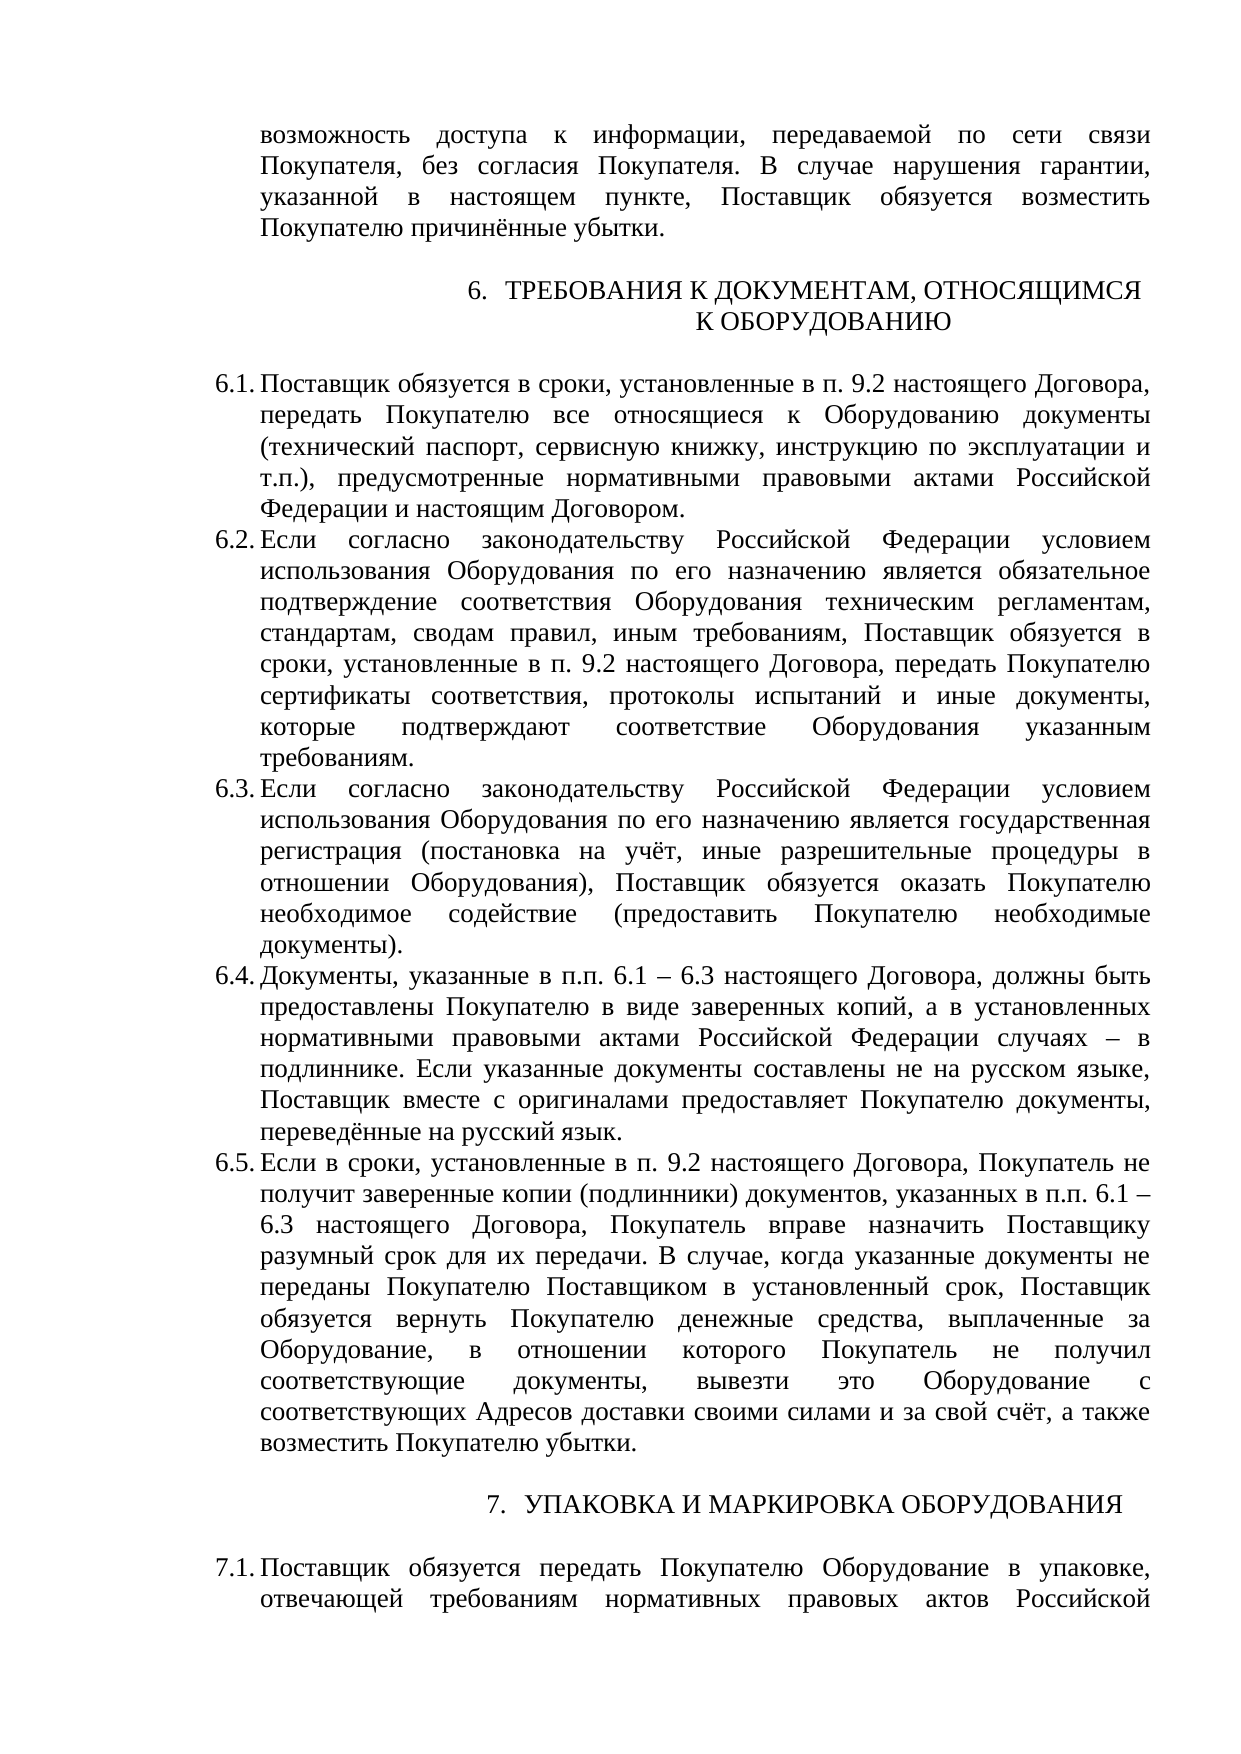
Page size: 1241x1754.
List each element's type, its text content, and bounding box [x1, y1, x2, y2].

list Документы, указанные в п.п. 6.1 – 6.3 настоящего Договора, должны быть предоставлены Покупателю в виде заверенных копий, а в установленных нормативными правовыми актами Российской Федерации случаях – в подлиннике. Если указанные документы составлены не на русском языке, Поставщик вместе с оригиналами предоставляет Покупателю документы, переведённые на русский язык. [215, 959, 1152, 1146]
list ТРЕБОВАНИЯ К ДОКУМЕНТАМ, ОТНОСЯЩИМСЯ К ОБОРУДОВАНИЮ [458, 274, 1152, 336]
list УПАКОВКА И МАРКИРОВКА ОБОРУДОВАНИЯ [458, 1488, 1152, 1520]
list Если согласно законодательству Российской Федерации условием использования Оборудования по его назначению является государственная регистрация (постановка на учёт, иные разрешительные процедуры в отношении Оборудования), Поставщик обязуется оказать Покупателю необходимое содействие (предоставить Покупателю необходимые документы). [215, 772, 1152, 959]
list Поставщик обязуется в сроки, установленные в п. 9.2 настоящего Договора, передать Покупателю все относящиеся к Оборудованию документы (технический паспорт, сервисную книжку, инструкцию по эксплуатации и т.п.), предусмотренные нормативными правовыми актами Российской Федерации и настоящим Договором. [215, 367, 1152, 523]
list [215, 1551, 1152, 1613]
list Если согласно законодательству Российской Федерации условием использования Оборудования по его назначению является обязательное подтверждение соответствия Оборудования техническим регламентам, стандартам, сводам правил, иным требованиям, Поставщик обязуется в сроки, установленные в п. 9.2 настоящего Договора, передать Покупателю сертификаты соответствия, протоколы испытаний и иные документы, которые подтверждают соответствие Оборудования указанным требованиям. [215, 523, 1152, 772]
list Если в сроки, установленные в п. 9.2 настоящего Договора, Покупатель не получит заверенные копии (подлинники) документов, указанных в п.п. 6.1 – 6.3 настоящего Договора, Покупатель вправе назначить Поставщику разумный срок для их передачи. В случае, когда указанные документы не переданы Покупателю Поставщиком в установленный срок, Поставщик обязуется вернуть Покупателю денежные средства, выплаченные за Оборудование, в отношении которого Покупатель не получил соответствующие документы, вывезти это Оборудование с соответствующих Адресов доставки своими силами и за свой счёт, а также возместить Покупателю убытки. [215, 1146, 1152, 1457]
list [215, 118, 1152, 243]
